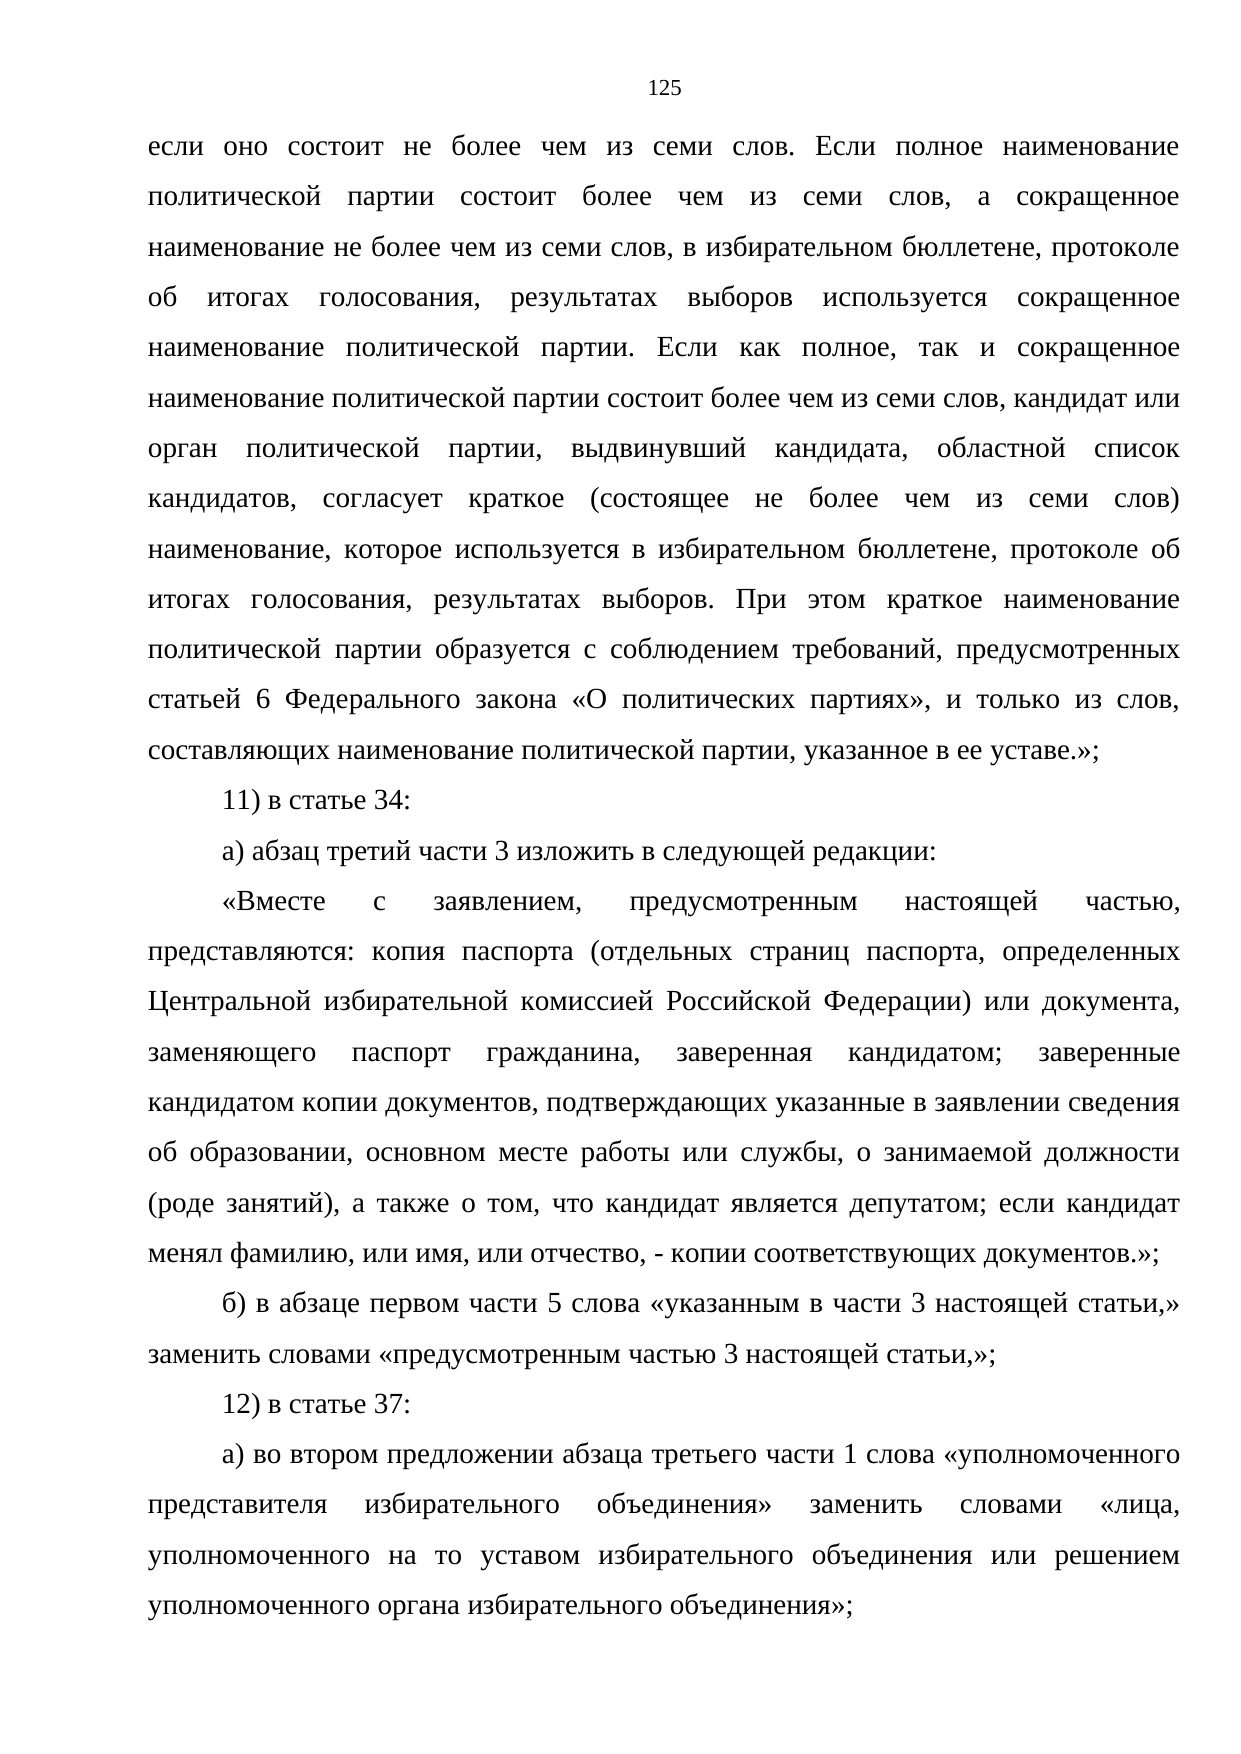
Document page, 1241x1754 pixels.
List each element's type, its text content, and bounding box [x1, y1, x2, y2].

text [148, 128, 1181, 766]
text 11) в статье 34: [148, 782, 1181, 816]
text а) во втором предложении абзаца третьего части 1 слова «уполномоченного представителя избирательного объединения» заменить словами «лица, уполномоченного на то уставом избирательного объединения или решением уполномоченного органа избирательного объединения»; [148, 1436, 1181, 1621]
text б) в абзаце первом части 5 слова «указанным в части 3 настоящей статьи,» заменить словами «предусмотренным частью 3 настоящей статьи,»; [148, 1285, 1181, 1369]
text 12) в статье 37: [148, 1386, 1181, 1419]
text «Вместе с заявлением, предусмотренным настоящей частью, представляются: копия паспорта (отдельных страниц паспорта, определенных Центральной избирательной комиссией Российской Федерации) или документа, заменяющего паспорт гражданина, заверенная кандидатом; заверенные кандидатом копии документов, подтверждающих указанные в заявлении сведения об образовании, основном месте работы или службы, о занимаемой должности (роде занятий), а также о том, что кандидат является депутатом; если кандидат менял фамилию, или имя, или отчество, - копии соответствующих документов.»; [148, 883, 1181, 1269]
text а) абзац третий части 3 изложить в следующей редакции: [148, 833, 1181, 866]
